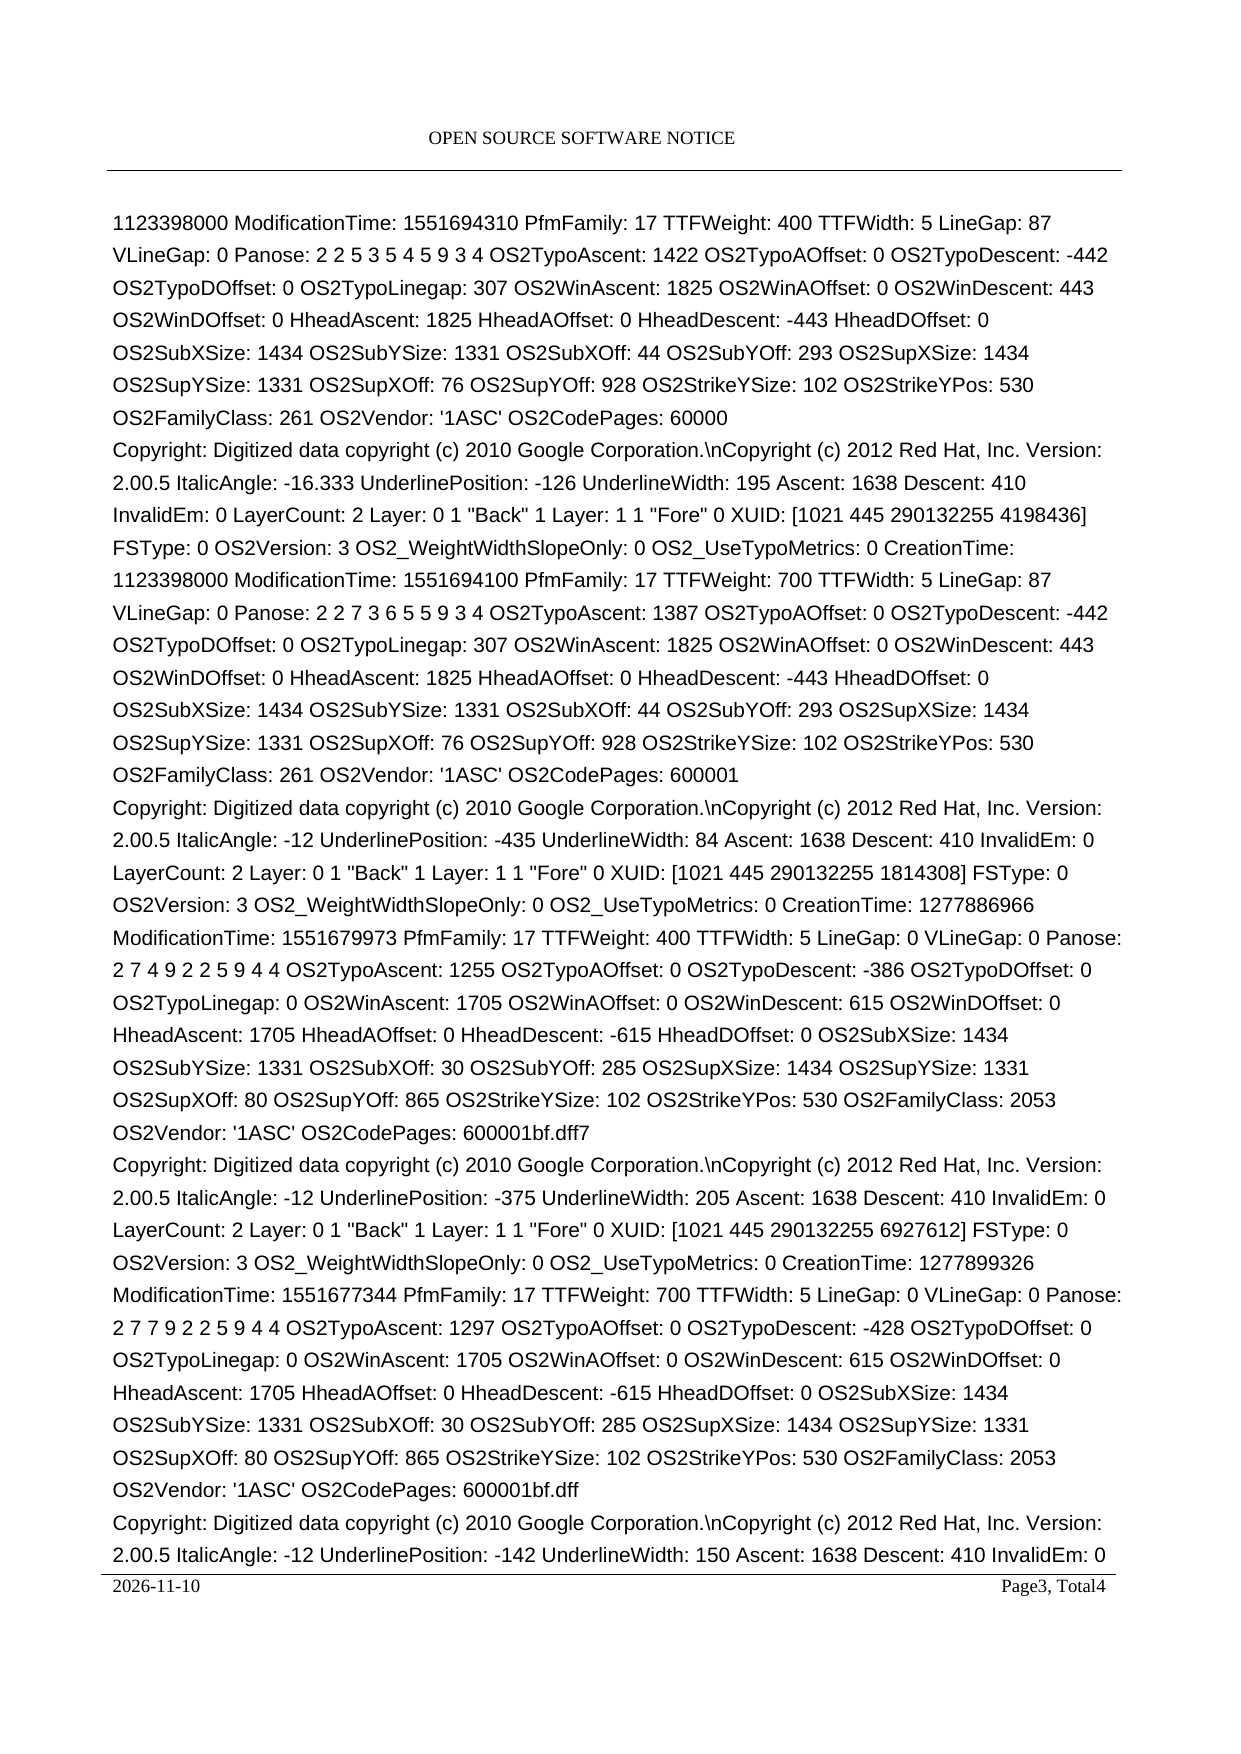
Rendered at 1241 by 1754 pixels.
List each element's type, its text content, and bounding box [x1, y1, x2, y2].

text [112, 206, 1128, 434]
text Copyright: Digitized data copyright (c) 2010 Google Corporation.\nCopyright (c) 2012 Red Hat, Inc. Version: 2.00.5 ItalicAngle: -12 UnderlinePosition: -435 UnderlineWidth: 84 Ascent: 1638 Descent: 410 InvalidEm: 0 LayerCount: 2 Layer: 0 1 "Back" 1 Layer: 1 1 "Fore" 0 XUID: [1021 445 290132255 1814308] FSType: 0 OS2Version: 3 OS2_WeightWidthSlopeOnly: 0 OS2_UseTypoMetrics: 0 CreationTime: 1277886966 ModificationTime: 1551679973 PfmFamily: 17 TTFWeight: 400 TTFWidth: 5 LineGap: 0 VLineGap: 0 Panose: 2 7 4 9 2 2 5 9 4 4 OS2TypoAscent: 1255 OS2TypoAOffset: 0 OS2TypoDescent: -386 OS2TypoDOffset: 0 OS2TypoLinegap: 0 OS2WinAscent: 1705 OS2WinAOffset: 0 OS2WinDescent: 615 OS2WinDOffset: 0 HheadAscent: 1705 HheadAOffset: 0 HheadDescent: -615 HheadDOffset: 0 OS2SubXSize: 1434 OS2SubYSize: 1331 OS2SubXOff: 30 OS2SubYOff: 285 OS2SupXSize: 1434 OS2SupYSize: 1331 OS2SupXOff: 80 OS2SupYOff: 865 OS2StrikeYSize: 102 OS2StrikeYPos: 530 OS2FamilyClass: 2053 OS2Vendor: '1ASC' OS2CodePages: 600001bf.dff7 [112, 791, 1128, 1149]
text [112, 1506, 1128, 1571]
text Copyright: Digitized data copyright (c) 2010 Google Corporation.\nCopyright (c) 2012 Red Hat, Inc. Version: 2.00.5 ItalicAngle: -12 UnderlinePosition: -375 UnderlineWidth: 205 Ascent: 1638 Descent: 410 InvalidEm: 0 LayerCount: 2 Layer: 0 1 "Back" 1 Layer: 1 1 "Fore" 0 XUID: [1021 445 290132255 6927612] FSType: 0 OS2Version: 3 OS2_WeightWidthSlopeOnly: 0 OS2_UseTypoMetrics: 0 CreationTime: 1277899326 ModificationTime: 1551677344 PfmFamily: 17 TTFWeight: 700 TTFWidth: 5 LineGap: 0 VLineGap: 0 Panose: 2 7 7 9 2 2 5 9 4 4 OS2TypoAscent: 1297 OS2TypoAOffset: 0 OS2TypoDescent: -428 OS2TypoDOffset: 0 OS2TypoLinegap: 0 OS2WinAscent: 1705 OS2WinAOffset: 0 OS2WinDescent: 615 OS2WinDOffset: 0 HheadAscent: 1705 HheadAOffset: 0 HheadDescent: -615 HheadDOffset: 0 OS2SubXSize: 1434 OS2SubYSize: 1331 OS2SubXOff: 30 OS2SubYOff: 285 OS2SupXSize: 1434 OS2SupYSize: 1331 OS2SupXOff: 80 OS2SupYOff: 865 OS2StrikeYSize: 102 OS2StrikeYPos: 530 OS2FamilyClass: 2053 OS2Vendor: '1ASC' OS2CodePages: 600001bf.dff [112, 1149, 1128, 1506]
text Copyright: Digitized data copyright (c) 2010 Google Corporation.\nCopyright (c) 2012 Red Hat, Inc. Version: 2.00.5 ItalicAngle: -16.333 UnderlinePosition: -126 UnderlineWidth: 195 Ascent: 1638 Descent: 410 InvalidEm: 0 LayerCount: 2 Layer: 0 1 "Back" 1 Layer: 1 1 "Fore" 0 XUID: [1021 445 290132255 4198436] FSType: 0 OS2Version: 3 OS2_WeightWidthSlopeOnly: 0 OS2_UseTypoMetrics: 0 CreationTime: 1123398000 ModificationTime: 1551694100 PfmFamily: 17 TTFWeight: 700 TTFWidth: 5 LineGap: 87 VLineGap: 0 Panose: 2 2 7 3 6 5 5 9 3 4 OS2TypoAscent: 1387 OS2TypoAOffset: 0 OS2TypoDescent: -442 OS2TypoDOffset: 0 OS2TypoLinegap: 307 OS2WinAscent: 1825 OS2WinAOffset: 0 OS2WinDescent: 443 OS2WinDOffset: 0 HheadAscent: 1825 HheadAOffset: 0 HheadDescent: -443 HheadDOffset: 0 OS2SubXSize: 1434 OS2SubYSize: 1331 OS2SubXOff: 44 OS2SubYOff: 293 OS2SupXSize: 1434 OS2SupYSize: 1331 OS2SupXOff: 76 OS2SupYOff: 928 OS2StrikeYSize: 102 OS2StrikeYPos: 530 OS2FamilyClass: 261 OS2Vendor: '1ASC' OS2CodePages: 600001 [112, 434, 1128, 791]
